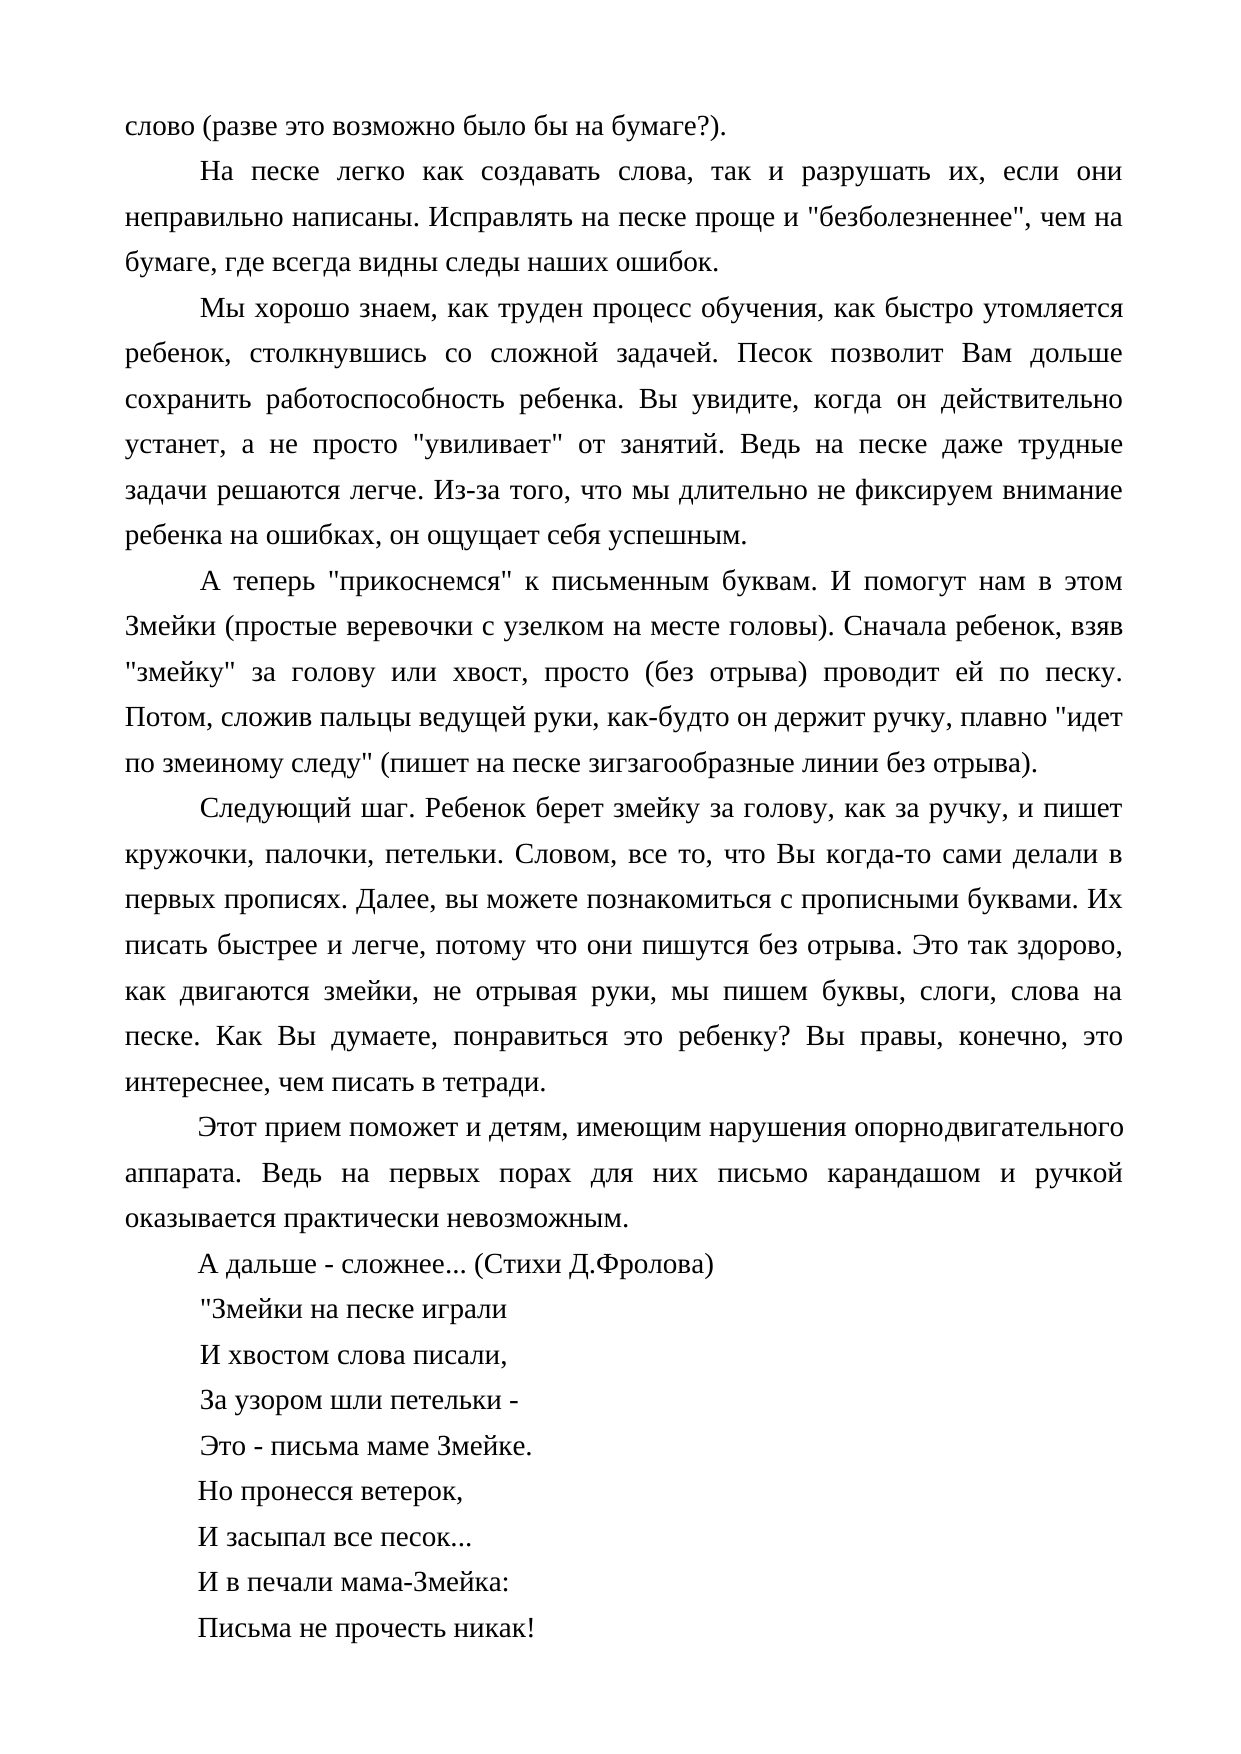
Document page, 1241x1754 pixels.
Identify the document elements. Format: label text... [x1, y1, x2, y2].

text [124, 99, 1124, 144]
text А дальше - сложнее... (Стихи Д.Фролова) [124, 1237, 1126, 1282]
text Этот прием поможет и детям, имеющим нарушения опорнодвигательного аппарата. Ведь на первых порах для них письмо карандашом и ручкой оказывается практически невозможным. [124, 1100, 1124, 1237]
text За узором шли петельки - Это - письма маме Змейке. [199, 1373, 557, 1464]
text И хвостом слова писали, [199, 1328, 557, 1373]
text Следующий шаг. Ребенок берет змейку за голову, как за ручку, и пишет кружочки, палочки, петельки. Словом, все то, что Вы когда-то сами делали в первых прописях. Далее, вы можете познакомиться с прописными буквами. Их писать быстрее и легче, потому что они пишутся без отрыва. Это так здорово, как двигаются змейки, не отрывая руки, мы пишем буквы, слоги, слова на песке. Как Вы думаете, понравиться это ребенку? Вы правы, конечно, это интереснее, чем писать в тетради. [124, 781, 1124, 1100]
text Мы хорошо знаем, как труден процесс обучения, как быстро утомляется ребенок, столкнувшись со сложной задачей. Песок позволит Вам дольше сохранить работоспособность ребенка. Вы увидите, когда он действительно устанет, а не просто "увиливает" от занятий. Ведь на песке даже трудные задачи решаются легче. Из-за того, что мы длительно не фиксируем внимание ребенка на ошибках, он ощущает себя успешным. [124, 281, 1124, 554]
text На песке легко как создавать слова, так и разрушать их, если они неправильно написаны. Исправлять на песке проще и "безболезненнее", чем на бумаге, где всегда видны следы наших ошибок. [124, 144, 1124, 281]
text И в печали мама-Змейка: [124, 1555, 1126, 1601]
text Письма не прочесть никак! [124, 1601, 1126, 1646]
text Но пронесся ветерок, [124, 1464, 1126, 1510]
text "Змейки на песке играли [199, 1282, 557, 1328]
text А теперь "прикоснемся" к письменным буквам. И помогут нам в этом Змейки (простые веревочки с узелком на месте головы). Сначала ребенок, взяв "змейку" за голову или хвост, просто (без отрыва) проводит ей по песку. Потом, сложив пальцы ведущей руки, как-будто он держит ручку, плавно "идет по змеиному следу" (пишет на песке зигзагообразные линии без отрыва). [124, 554, 1124, 781]
text И засыпал все песок... [124, 1510, 1126, 1555]
